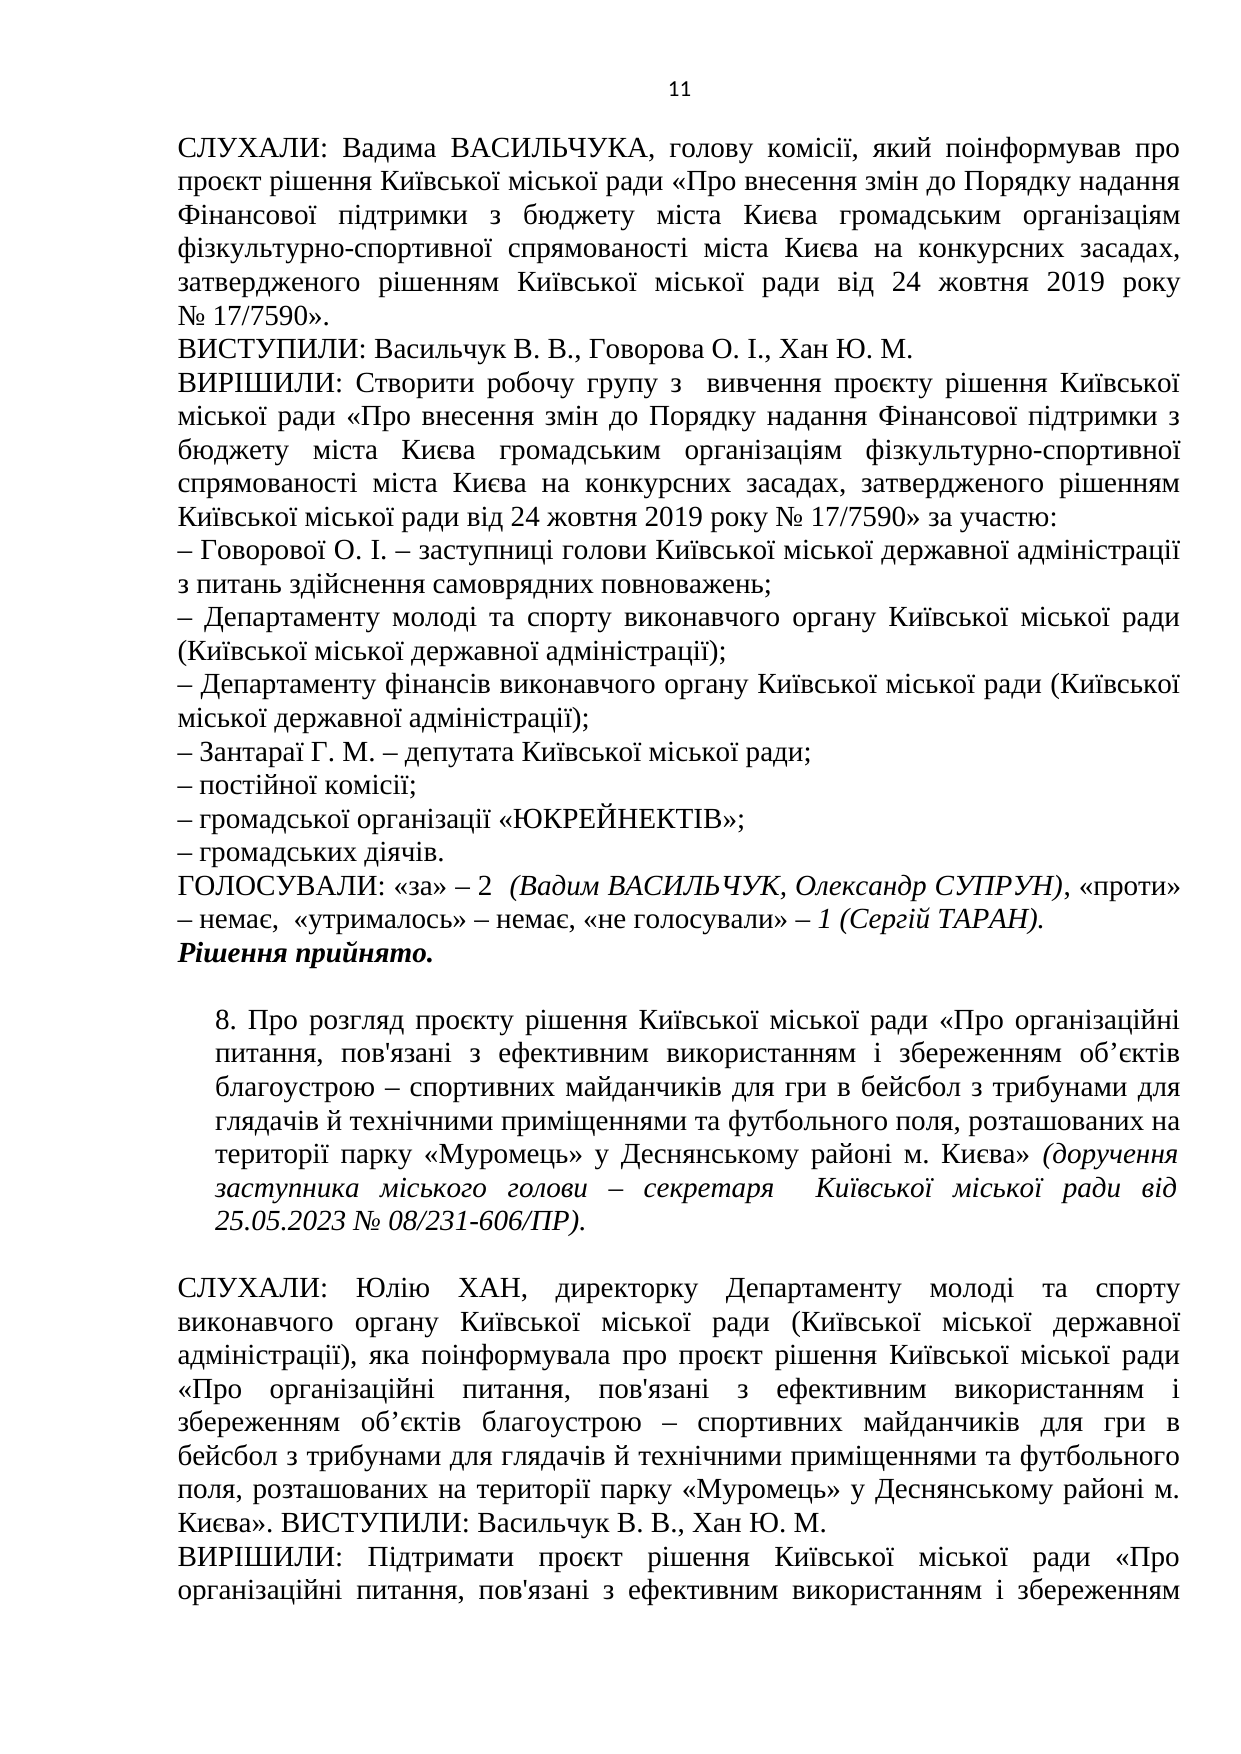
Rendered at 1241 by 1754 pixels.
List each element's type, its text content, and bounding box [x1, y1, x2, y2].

text СЛУХАЛИ: Вадима ВАСИЛЬЧУКА, голову комісії, який поінформував про проєкт рішення Київської міської ради «Про внесення змін до Порядку надання Фінансової підтримки з бюджету міста Києва громадським організаціям фізкультурно-спортивної спрямованості міста Києва на конкурсних засадах, затвердженого рішенням Київської міської ради від 24 жовтня 2019 року № 17/7590». [177, 130, 1181, 331]
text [177, 1539, 1181, 1606]
text ВИСТУПИЛИ: Васильчук В. В., Говорова О. І., Хан Ю. М. [177, 331, 1181, 365]
text – громадських діячів. [177, 834, 1181, 868]
text – Департаменту фінансів виконавчого органу Київської міської ради (Київської міської державної адміністрації); [177, 667, 1181, 734]
text СЛУХАЛИ: Юлію ХАН, директорку Департаменту молоді та спорту виконавчого органу Київської міської ради (Київської міської державної адміністрації), яка поінформувала про проєкт рішення Київської міської ради «Про організаційні питання, пов'язані з ефективним використанням і збереженням об’єктів благоустрою – спортивних майданчиків для гри в бейсбол з трибунами для глядачів й технічними приміщеннями та футбольного поля, розташованих на території парку «Муромець» у Деснянському районі м. Києва». ВИСТУПИЛИ: Васильчук В. В., Хан Ю. М. [177, 1270, 1181, 1539]
text 8. Про розгляд проєкту рішення Київської міської ради «Про організаційні питання, пов'язані з ефективним використанням і збереженням об’єктів благоустрою – спортивних майданчиків для гри в бейсбол з трибунами для глядачів й технічними приміщеннями та футбольного поля, розташованих на території парку «Муромець» у Деснянському районі м. Києва» (доручення заступника міського голови – секретаря Київської міської ради від 25.05.2023 № 08/231-606/ПР). [215, 1002, 1181, 1237]
text – громадської організації «ЮКРЕЙНЕКТІВ»; [177, 801, 1181, 834]
text – Зантараї Г. М. – депутата Київської міської ради; [177, 734, 1181, 767]
text Рішення прийнято. [177, 935, 1181, 968]
text – постійної комісії; [177, 767, 1181, 801]
text – Департаменту молоді та спорту виконавчого органу Київської міської ради (Київської міської державної адміністрації); [177, 599, 1181, 667]
text ГОЛОСУВАЛИ: «за» – 2 (Вадим ВАСИЛЬЧУК, Олександр СУПРУН), «проти» – немає, «утрималось» – немає, «не голосували» – 1 (Сергій ТАРАН). [177, 868, 1181, 935]
text ВИРІШИЛИ: Створити робочу групу з вивчення проєкту рішення Київської міської ради «Про внесення змін до Порядку надання Фінансової підтримки з бюджету міста Києва громадським організаціям фізкультурно-спортивної спрямованості міста Києва на конкурсних засадах, затвердженого рішенням Київської міської ради від 24 жовтня 2019 року № 17/7590» за участю: [177, 365, 1181, 532]
text – Говорової О. І. – заступниці голови Київської міської державної адміністрації з питань здійснення самоврядних повноважень; [177, 532, 1181, 599]
